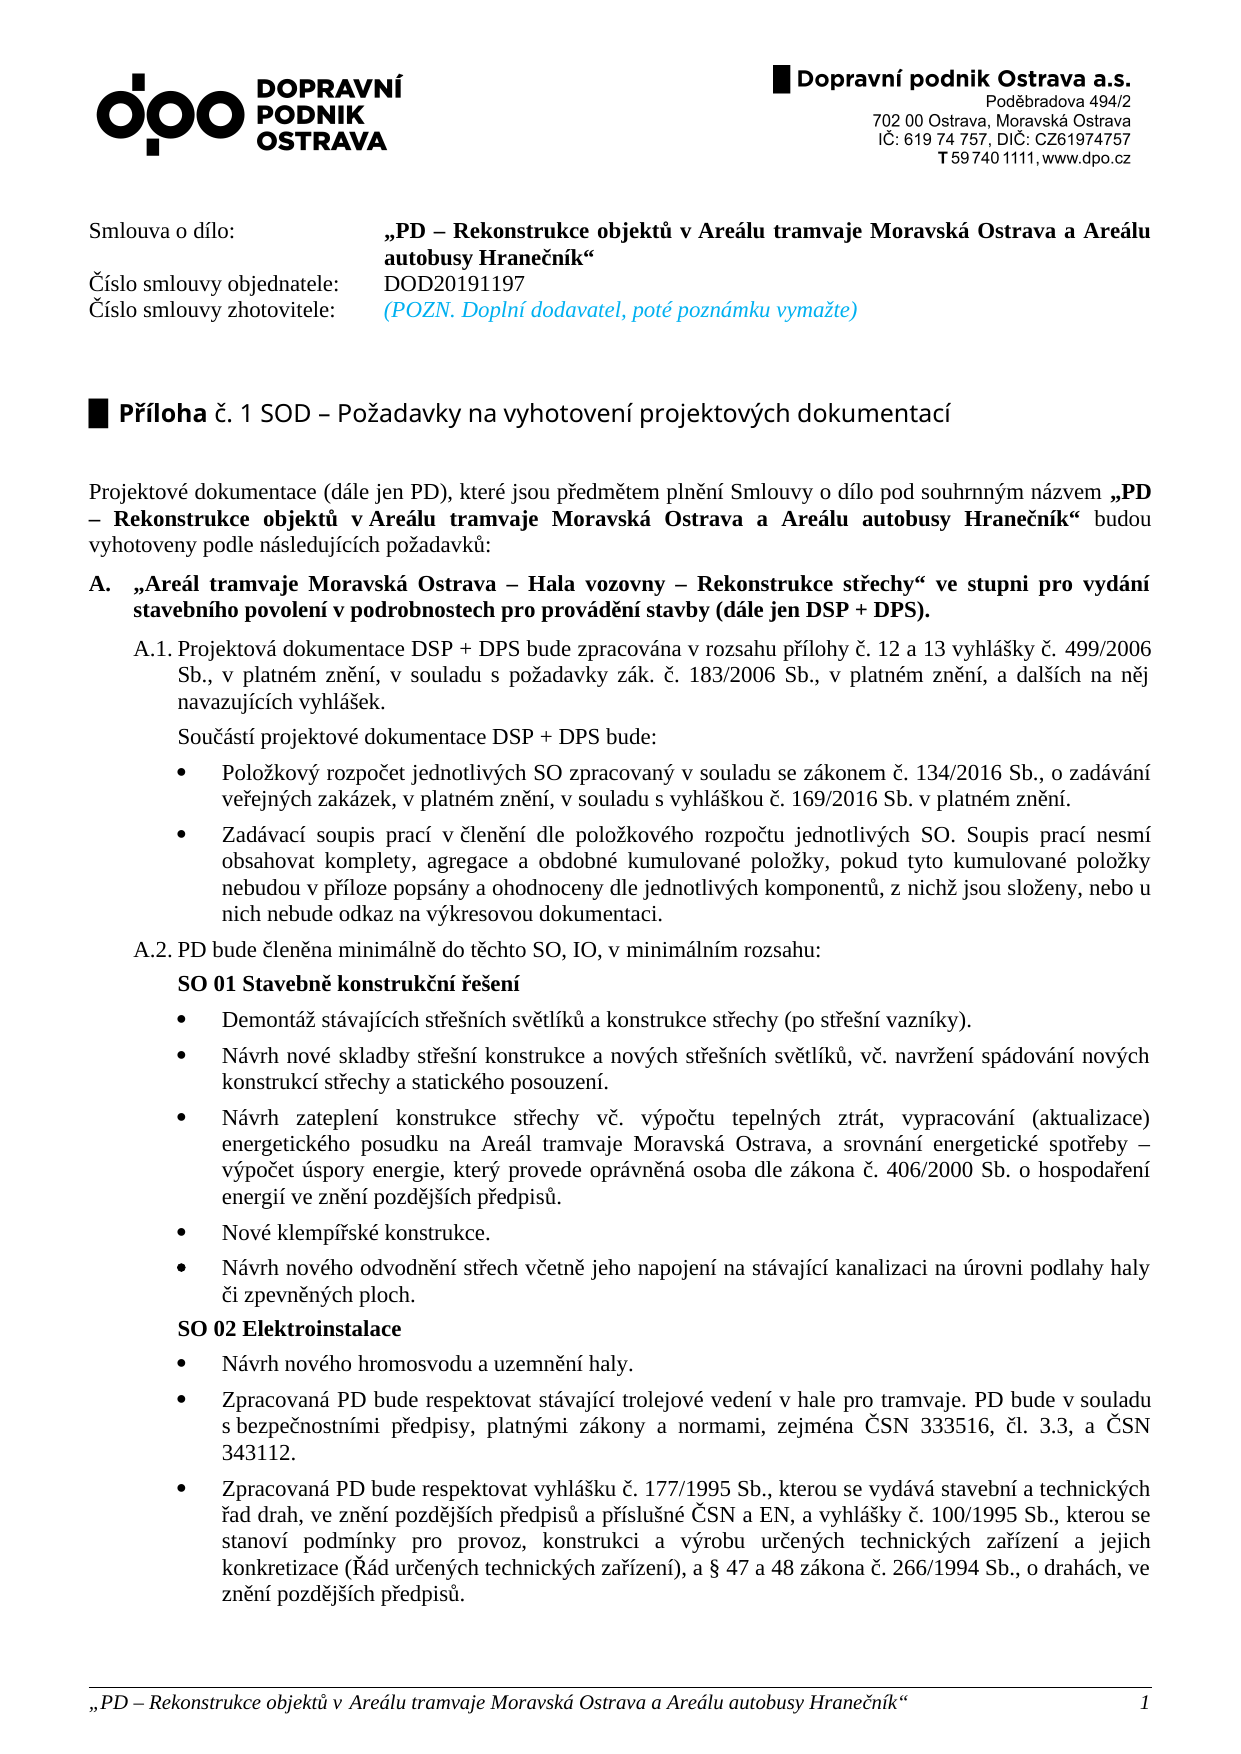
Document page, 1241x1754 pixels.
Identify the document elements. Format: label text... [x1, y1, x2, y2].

picture [96, 73, 404, 156]
picture [773, 65, 1131, 167]
text Smlouva o dílo: „PD – Rekonstrukce objektů v Areálu tramvaje Moravská Ostrava a Areálu autobusy Hranečník“ [89, 217, 1152, 270]
list PD bude členěna minimálně do těchto SO, IO, v minimálním rozsahu: [133, 936, 1152, 962]
list Návrh zateplení konstrukce střechy vč. výpočtu tepelných ztrát, vypracování (aktualizace) energetického posudku na Areál tramvaje Moravská Ostrava, a srovnání energetické spotřeby – výpočet úspory energie, který provede oprávněná osoba dle zákona č. 406/2000 Sb. o hospodaření energií ve znění pozdějších předpisů. [177, 1104, 1152, 1209]
text Číslo smlouvy objednatele: DOD20191197 [89, 270, 1152, 296]
list Návrh nového odvodnění střech včetně jeho napojení na stávající kanalizaci na úrovni podlahy haly či zpevněných ploch. [177, 1254, 1152, 1307]
text Součástí projektové dokumentace DSP + DPS bude: [177, 723, 1152, 750]
text Projektové dokumentace (dále jen PD), které jsou předmětem plnění Smlouvy o dílo pod souhrnným názvem „PD – Rekonstrukce objektů v Areálu tramvaje Moravská Ostrava a Areálu autobusy Hranečník“ budou vyhotoveny podle následujících požadavků: [89, 478, 1152, 557]
list Položkový rozpočet jednotlivých SO zpracovaný v souladu se zákonem č. 134/2016 Sb., o zadávání veřejných zakázek, v platném znění, v souladu s vyhláškou č. 169/2016 Sb. v platném znění. [177, 759, 1152, 812]
list Projektová dokumentace DSP + DPS bude zpracována v rozsahu přílohy č. 12 a 13 vyhlášky č. 499/2006 Sb., v platném znění, v souladu s požadavky zák. č. 183/2006 Sb., v platném znění, a dalších na něj navazujících vyhlášek. [133, 635, 1152, 714]
list Nové klempířské konstrukce. [177, 1218, 1152, 1245]
list Zpracovaná PD bude respektovat vyhlášku č. 177/1995 Sb., kterou se vydává stavební a technických řad drah, ve znění pozdějších předpisů a příslušné ČSN a EN, a vyhlášky č. 100/1995 Sb., kterou se stanoví podmínky pro provoz, konstrukci a výrobu určených technických zařízení a jejich konkretizace (Řád určených technických zařízení), a § 47 a 48 zákona č. 266/1994 Sb., o drahách, ve znění pozdějších předpisů. [177, 1475, 1152, 1606]
text SO 02 Elektroinstalace [170, 1315, 1152, 1341]
list Návrh nového hromosvodu a uzemnění haly. [177, 1351, 1152, 1377]
text Číslo smlouvy zhotovitele: (POZN. Doplní dodavatel, poté poznámku vymažte) [89, 296, 1152, 323]
list Demontáž stávajících střešních světlíků a konstrukce střechy (po střešní vazníky). [177, 1006, 1152, 1032]
list Zpracovaná PD bude respektovat stávající trolejové vedení v hale pro tramvaje. PD bude v souladu s bezpečnostními předpisy, platnými zákony a normami, zejména ČSN 333516, čl. 3.3, a ČSN 343112. [177, 1386, 1152, 1465]
text SO 01 Stavebně konstrukční řešení [170, 970, 1152, 997]
subtitle Příloha č. 1 SOD – Požadavky na vyhotovení projektových dokumentací [89, 398, 1152, 428]
list „Areál tramvaje Moravská Ostrava – Hala vozovny – Rekonstrukce střechy“ ve stupni pro vydání stavebního povolení v podrobnostech pro provádění stavby (dále jen DSP + DPS). [89, 570, 1152, 622]
list Zadávací soupis prací v členění dle položkového rozpočtu jednotlivých SO. Soupis prací nesmí obsahovat komplety, agregace a obdobné kumulované položky, pokud tyto kumulované položky nebudou v příloze popsány a ohodnoceny dle jednotlivých komponentů, z nichž jsou složeny, nebo u nich nebude odkaz na výkresovou dokumentaci. [177, 821, 1152, 927]
list Návrh nové skladby střešní konstrukce a nových střešních světlíků, vč. navržení spádování nových konstrukcí střechy a statického posouzení. [177, 1042, 1152, 1094]
